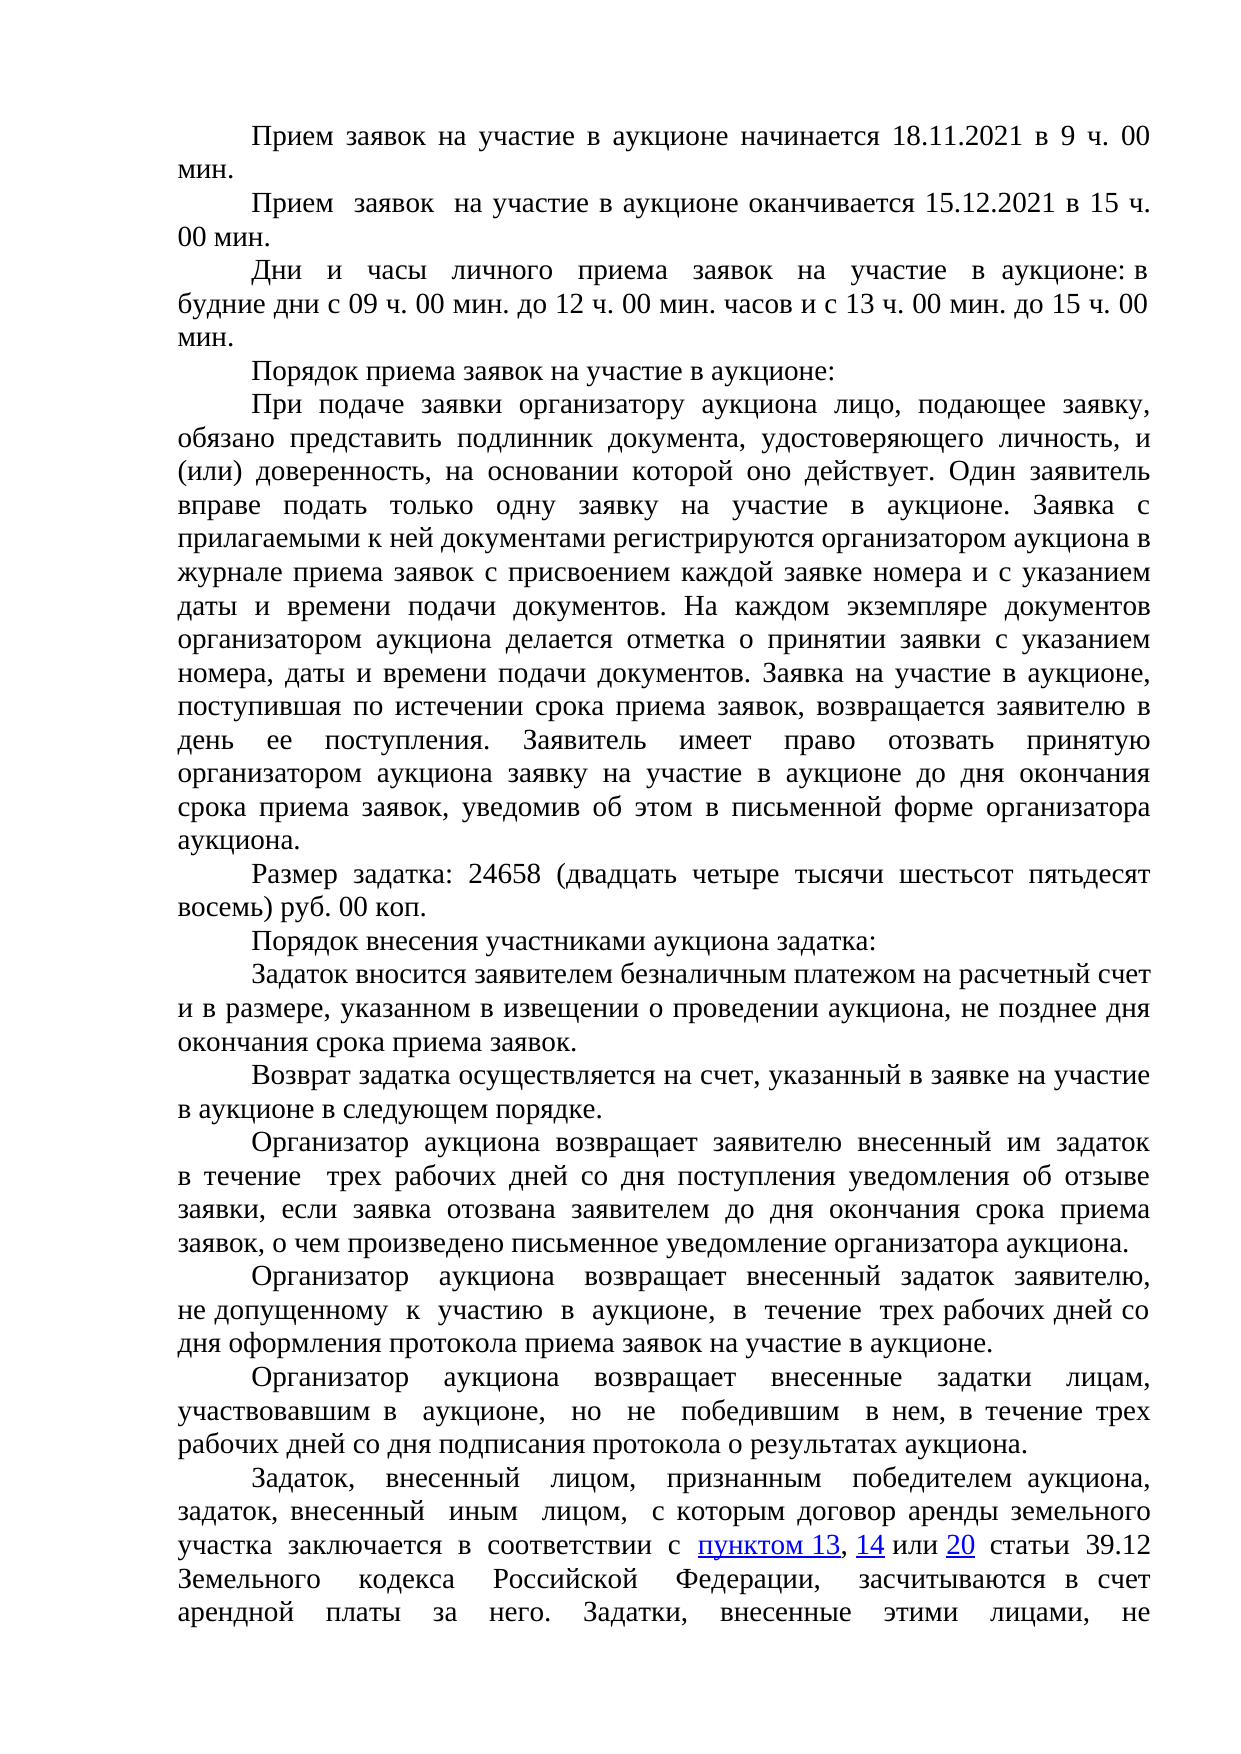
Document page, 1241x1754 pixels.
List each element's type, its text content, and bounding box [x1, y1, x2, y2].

text Организатор аукциона возвращает заявителю внесенный им задаток в течение трех рабочих дней со дня поступления уведомления об отзыве заявки, если заявка отозвана заявителем до дня окончания срока приема заявок, о чем произведено письменное уведомление организатора аукциона. [177, 1124, 1152, 1258]
text Дни и часы личного приема заявок на участие в аукционе: в будние дни с 09 ч. 00 мин. до 12 ч. 00 мин. часов и с 13 ч. 00 мин. до 15 ч. 00 мин. [177, 252, 1152, 353]
text Задаток вносится заявителем безналичным платежом на расчетный счет и в размере, указанном в извещении о проведении аукциона, не позднее дня окончания срока приема заявок. [177, 957, 1152, 1057]
text Порядок внесения участниками аукциона задатка: [177, 923, 1152, 957]
text Организатор аукциона возвращает внесенный задаток заявителю, не допущенному к участию в аукционе, в течение трех рабочих дней со дня оформления протокола приема заявок на участие в аукционе. [177, 1258, 1152, 1359]
text Возврат задатка осуществляется на счет, указанный в заявке на участие в аукционе в следующем порядке. [177, 1057, 1152, 1124]
text Размер задатка: 24658 (двадцать четыре тысячи шестьсот пятьдесят восемь) руб. 00 коп. [177, 856, 1152, 923]
text Прием заявок на участие в аукционе начинается 18.11.2021 в 9 ч. 00 мин. [177, 118, 1152, 185]
text Порядок приема заявок на участие в аукционе: [177, 353, 1152, 386]
text При подаче заявки организатору аукциона лицо, подающее заявку, обязано представить подлинник документа, удостоверяющего личность, и (или) доверенность, на основании которой оно действует. Один заявитель вправе подать только одну заявку на участие в аукционе. Заявка с прилагаемыми к ней документами регистрируются организатором аукциона в журнале приема заявок с присвоением каждой заявке номера и с указанием даты и времени подачи документов. На каждом экземпляре документов организатором аукциона делается отметка о принятии заявки с указанием номера, даты и времени подачи документов. Заявка на участие в аукционе, поступившая по истечении срока приема заявок, возвращается заявителю в день ее поступления. Заявитель имеет право отозвать принятую организатором аукциона заявку на участие в аукционе до дня окончания срока приема заявок, уведомив об этом в письменной форме организатора аукциона. [177, 386, 1152, 856]
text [177, 1460, 1152, 1628]
text Прием заявок на участие в аукционе оканчивается 15.12.2021 в 15 ч. 00 мин. [177, 185, 1152, 252]
text Организатор аукциона возвращает внесенные задатки лицам, участвовавшим в аукционе, но не победившим в нем, в течение трех рабочих дней со дня подписания протокола о результатах аукциона. [177, 1359, 1152, 1460]
